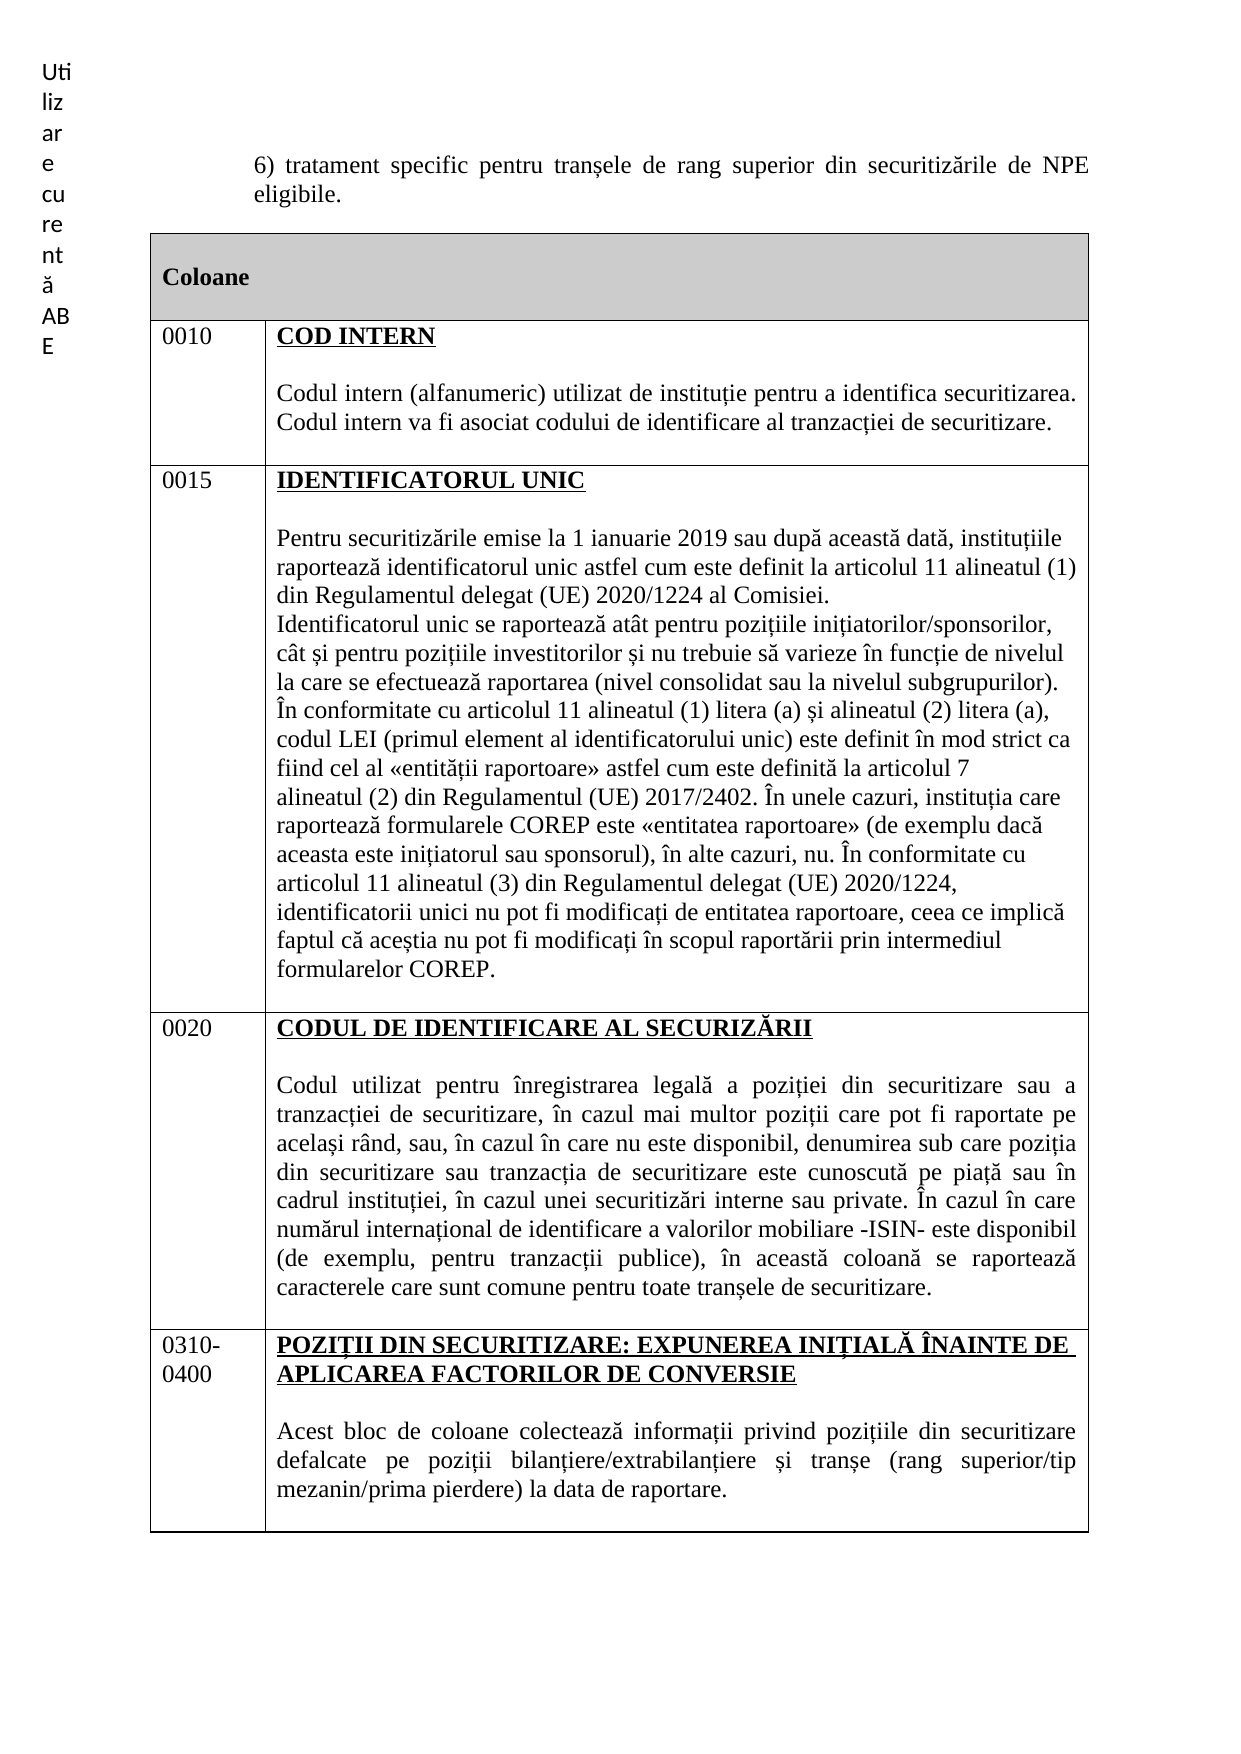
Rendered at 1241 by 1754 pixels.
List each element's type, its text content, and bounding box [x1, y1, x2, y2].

list 6) tratament specific pentru tranșele de rang superior din securitizările de NPE eligibile. [253, 150, 1090, 207]
table_cell 0310-0400 [151, 1330, 265, 1531]
table_cell 0020 [151, 1013, 265, 1329]
table_cell 0015 [151, 466, 265, 1012]
table_cell CODUL DE IDENTIFICARE AL SECURIZĂRII Codul utilizat pentru înregistrarea legală a poziției din securitizare sau a tranzacției de securitizare, în cazul mai multor poziții care pot fi raportate pe același rând, sau, în cazul în care nu este disponibil, denumirea sub care poziția din securitizare sau tranzacția de securitizare este cunoscută pe piață sau în cadrul instituției, în cazul unei securitizări interne sau private. În cazul în care numărul internațional de identificare a valorilor mobiliare -ISIN- este disponibil (de exemplu, pentru tranzacții publice), în această coloană se raportează caracterele care sunt comune pentru toate tranșele de securitizare. [266, 1013, 1088, 1329]
table_header Coloane [151, 234, 1088, 320]
table_cell IDENTIFICATORUL UNIC Pentru securitizările emise la 1 ianuarie 2019 sau după această dată, instituțiile raportează identificatorul unic astfel cum este definit la articolul 11 alineatul (1) din Regulamentul delegat (UE) 2020/1224 al Comisiei. Identificatorul unic se raportează atât pentru pozițiile inițiatorilor/sponsorilor, cât și pentru pozițiile investitorilor și nu trebuie să varieze în funcție de nivelul la care se efectuează raportarea (nivel consolidat sau la nivelul subgrupurilor). În conformitate cu articolul 11 alineatul (1) litera (a) și alineatul (2) litera (a), codul LEI (primul element al identificatorului unic) este definit în mod strict ca fiind cel al «entității raportoare» astfel cum este definită la articolul 7 alineatul (2) din Regulamentul (UE) 2017/2402. În unele cazuri, instituția care raportează formularele COREP este «entitatea raportoare» (de exemplu dacă aceasta este inițiatorul sau sponsorul), în alte cazuri, nu. În conformitate cu articolul 11 alineatul (3) din Regulamentul delegat (UE) 2020/1224, identificatorii unici nu pot fi modificați de entitatea raportoare, ceea ce implică faptul că aceștia nu pot fi modificați în scopul raportării prin intermediul formularelor COREP. [266, 466, 1088, 1012]
table_cell COD INTERN Codul intern (alfanumeric) utilizat de instituție pentru a identifica securitizarea. Codul intern va fi asociat codului de identificare al tranzacției de securitizare. [266, 321, 1088, 464]
table_cell 0010 [151, 321, 265, 464]
table_cell POZIȚII DIN SECURITIZARE: EXPUNEREA INIȚIALĂ ÎNAINTE DE APLICAREA FACTORILOR DE CONVERSIE Acest bloc de coloane colectează informații privind pozițiile din securitizare defalcate pe poziții bilanțiere/extrabilanțiere și tranșe (rang superior/tip mezanin/prima pierdere) la data de raportare. [266, 1330, 1088, 1531]
